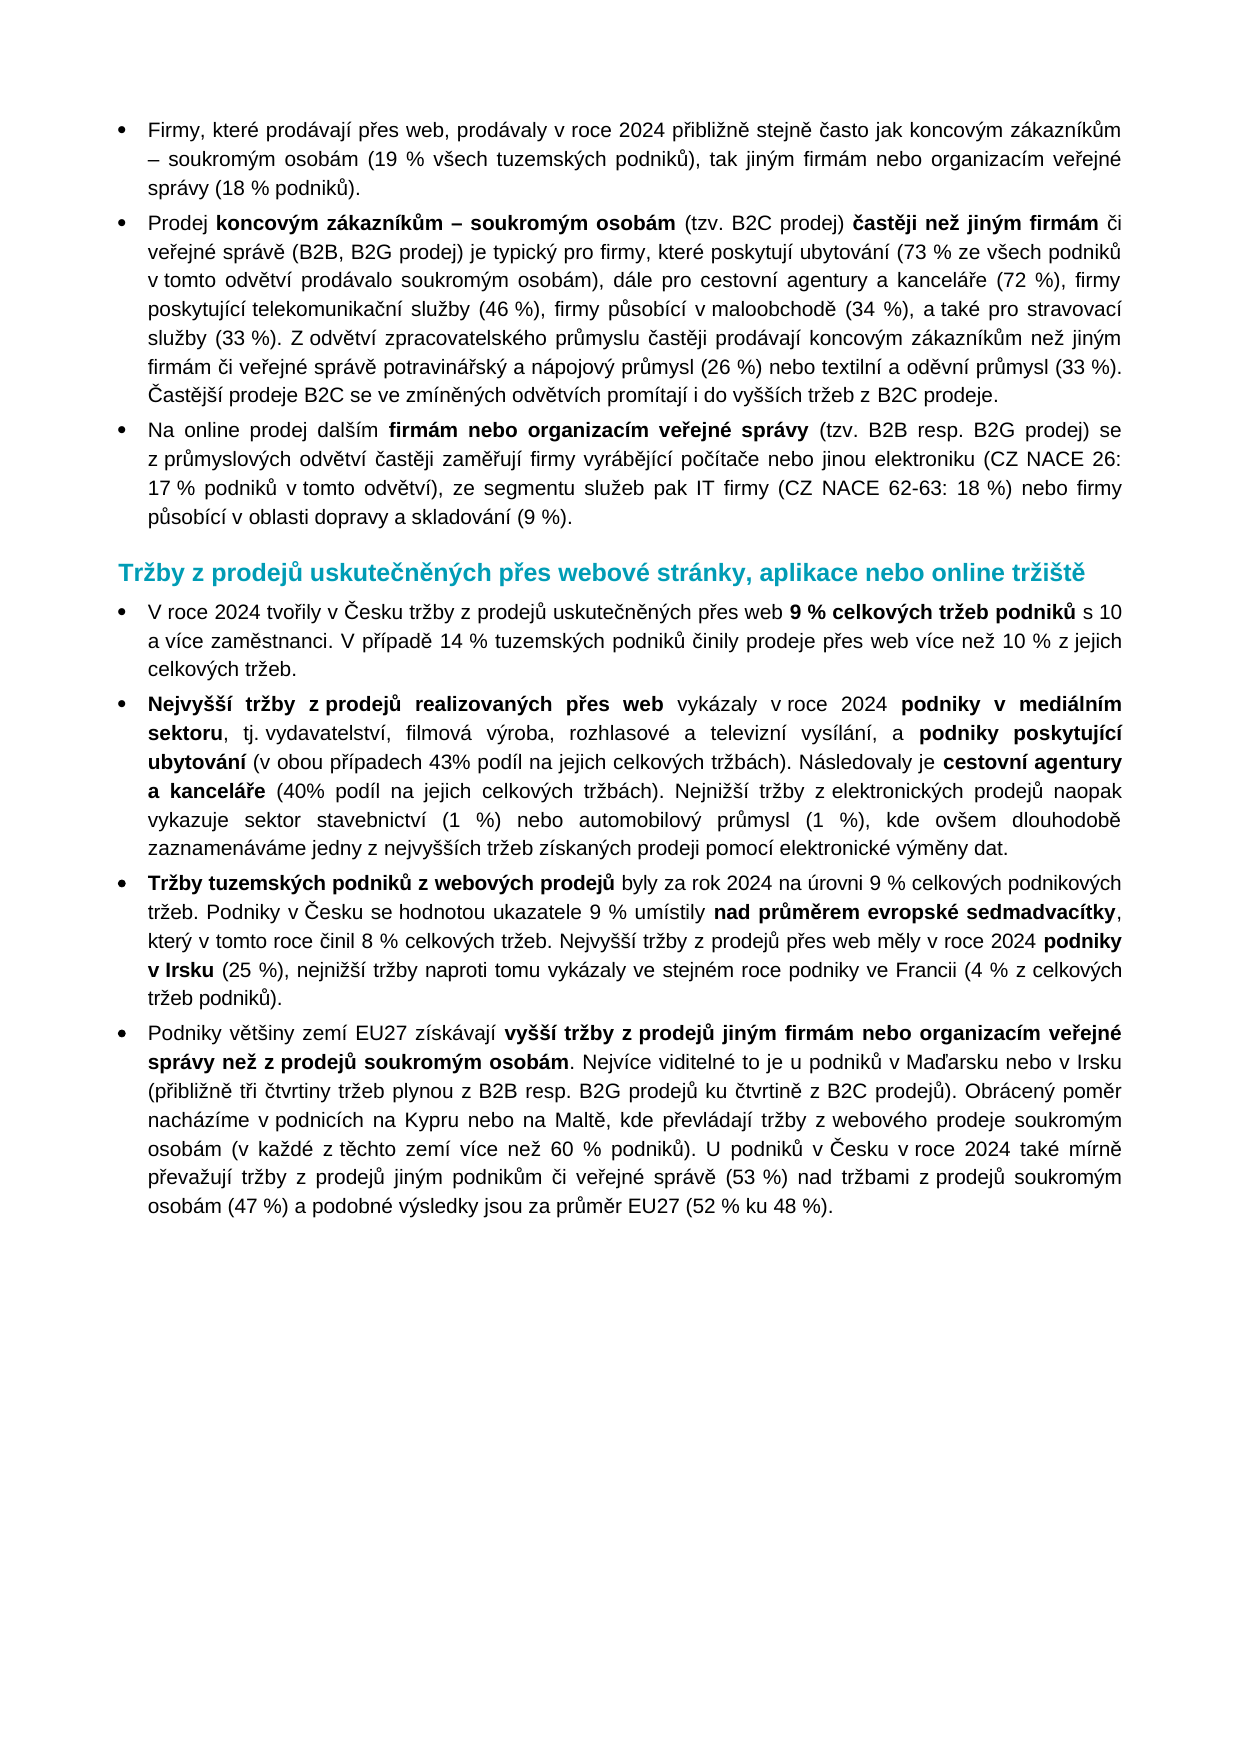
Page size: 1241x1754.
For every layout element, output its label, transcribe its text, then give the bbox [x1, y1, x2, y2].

list Firmy, které prodávají přes web, prodávaly v roce 2024 přibližně stejně často jak koncovým zákazníkům – soukromým osobám (19 % všech tuzemských podniků), tak jiným firmám nebo organizacím veřejné správy (18 % podniků). [118, 118, 1122, 200]
subtitle Tržby z prodejů uskutečněných přes webové stránky, aplikace nebo online tržiště [118, 558, 1122, 587]
list Prodej koncovým zákazníkům – soukromým osobám (tzv. B2C prodej) častěji než jiným firmám či veřejné správě (B2B, B2G prodej) je typický pro firmy, které poskytují ubytování (73 % ze všech podniků v tomto odvětví prodávalo soukromým osobám), dále pro cestovní agentury a kanceláře (72 %), firmy poskytující telekomunikační služby (46 %), firmy působící v maloobchodě (34 %), a také pro stravovací služby (33 %). Z odvětví zpracovatelského průmyslu častěji prodávají koncovým zákazníkům než jiným firmám či veřejné správě potravinářský a nápojový průmysl (26 %) nebo textilní a oděvní průmysl (33 %). Častější prodeje B2C se ve zmíněných odvětvích promítají i do vyšších tržeb z B2C prodeje. [118, 211, 1122, 407]
list Nejvyšší tržby z prodejů realizovaných přes web vykázaly v roce 2024 podniky v mediálním sektoru, tj. vydavatelství, filmová výroba, rozhlasové a televizní vysílání, a podniky poskytující ubytování (v obou případech 43% podíl na jejich celkových tržbách). Následovaly je cestovní agentury a kanceláře (40% podíl na jejich celkových tržbách). Nejnižší tržby z elektronických prodejů naopak vykazuje sektor stavebnictví (1 %) nebo automobilový průmysl (1 %), kde ovšem dlouhodobě zaznamenáváme jedny z nejvyšších tržeb získaných prodeji pomocí elektronické výměny dat. [118, 692, 1122, 860]
list V roce 2024 tvořily v Česku tržby z prodejů uskutečněných přes web 9 % celkových tržeb podniků s 10 a více zaměstnanci. V případě 14 % tuzemských podniků činily prodeje přes web více než 10 % z jejich celkových tržeb. [118, 600, 1122, 681]
list Na online prodej dalším firmám nebo organizacím veřejné správy (tzv. B2B resp. B2G prodej) se z průmyslových odvětví častěji zaměřují firmy vyrábějící počítače nebo jinou elektroniku (CZ NACE 26: 17 % podniků v tomto odvětví), ze segmentu služeb pak IT firmy (CZ NACE 62-63: 18 %) nebo firmy působící v oblasti dopravy a skladování (9 %). [118, 418, 1122, 529]
list Podniky většiny zemí EU27 získávají vyšší tržby z prodejů jiným firmám nebo organizacím veřejné správy než z prodejů soukromým osobám. Nejvíce viditelné to je u podniků v Maďarsku nebo v Irsku (přibližně tři čtvrtiny tržeb plynou z B2B resp. B2G prodejů ku čtvrtině z B2C prodejů). Obrácený poměr nacházíme v podnicích na Kypru nebo na Maltě, kde převládají tržby z webového prodeje soukromým osobám (v každé z těchto zemí více než 60 % podniků). U podniků v Česku v roce 2024 také mírně převažují tržby z prodejů jiným podnikům či veřejné správě (53 %) nad tržbami z prodejů soukromým osobám (47 %) a podobné výsledky jsou za průměr EU27 (52 % ku 48 %). [118, 1021, 1122, 1218]
list Tržby tuzemských podniků z webových prodejů byly za rok 2024 na úrovni 9 % celkových podnikových tržeb. Podniky v Česku se hodnotou ukazatele 9 % umístily nad průměrem evropské sedmadvacítky, který v tomto roce činil 8 % celkových tržeb. Nejvyšší tržby z prodejů přes web měly v roce 2024 podniky v Irsku (25 %), nejnižší tržby naproti tomu vykázaly ve stejném roce podniky ve Francii (4 % z celkových tržeb podniků). [118, 871, 1122, 1010]
